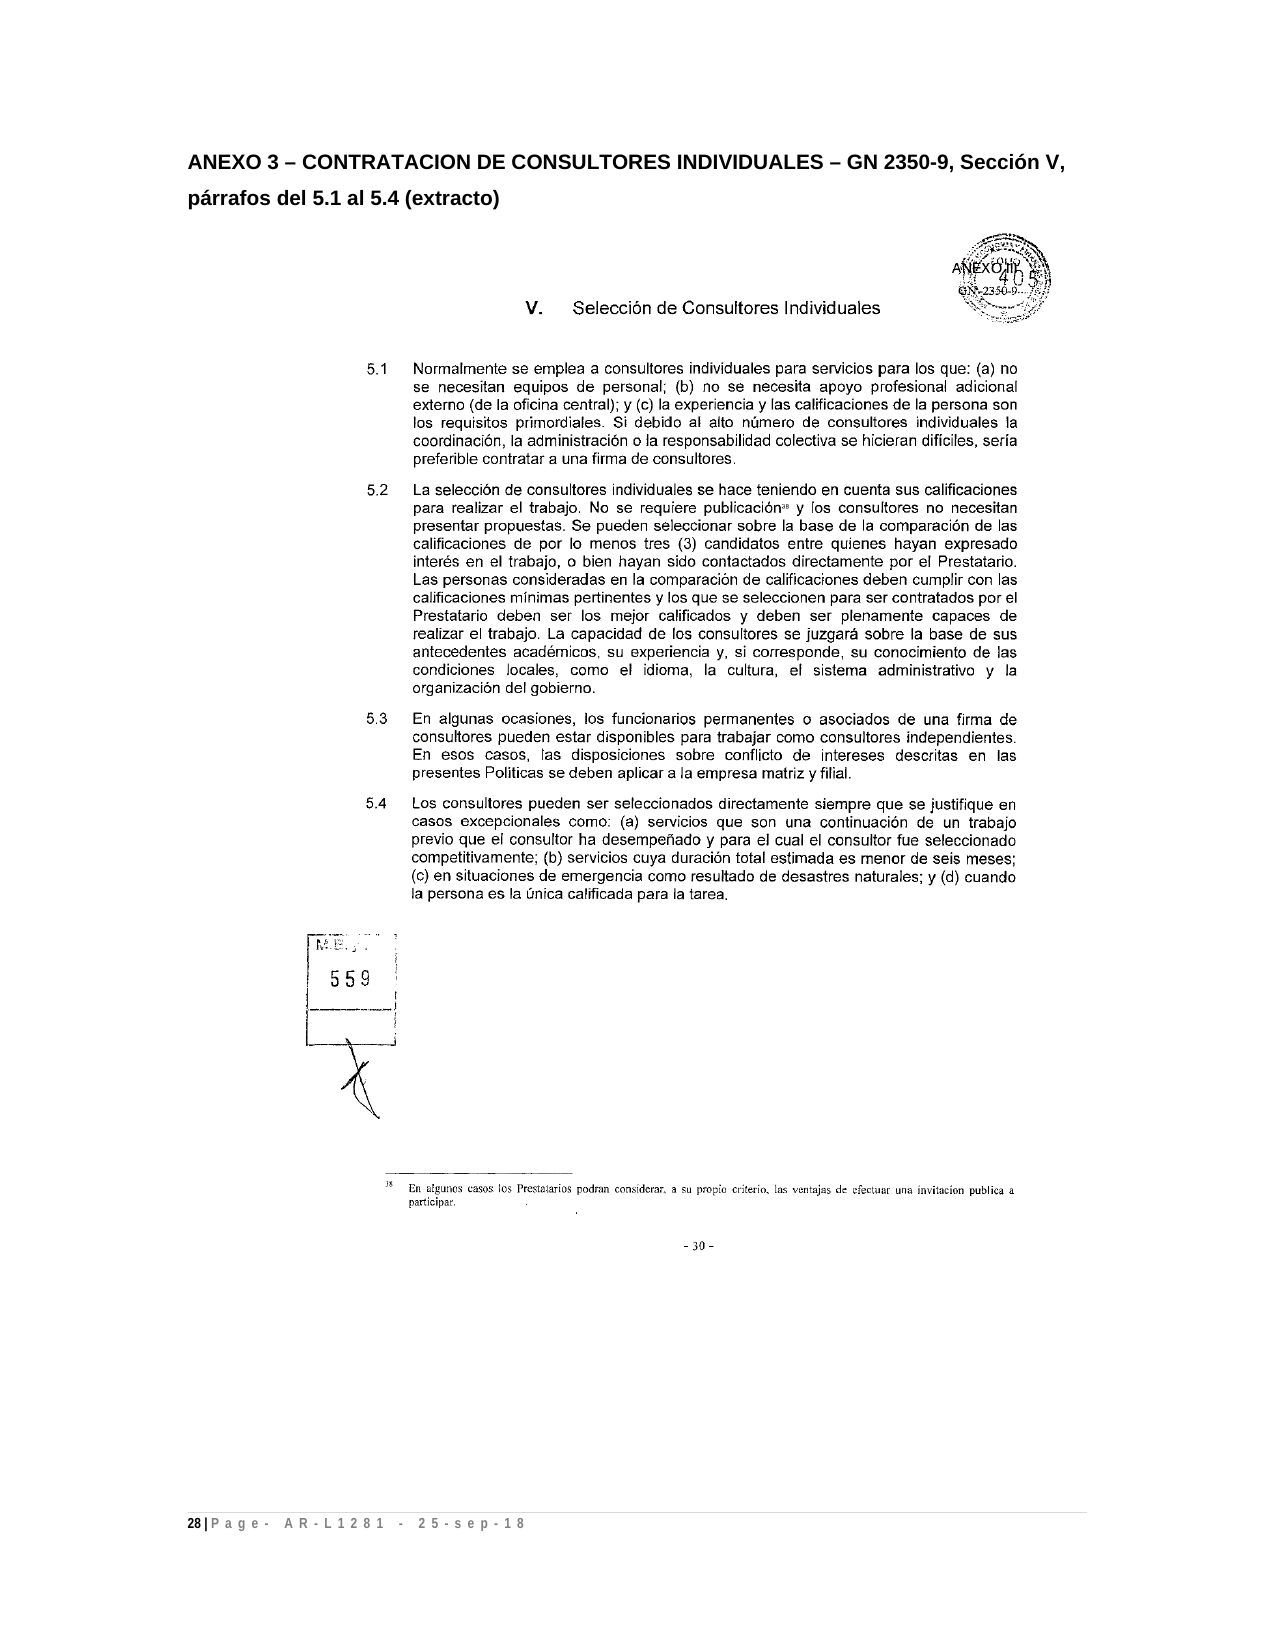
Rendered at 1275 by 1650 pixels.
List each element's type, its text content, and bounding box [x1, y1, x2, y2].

title ANEXO 3 – CONTRATACION DE CONSULTORES INDIVIDUALES – GN 2350-9, Sección V, párrafos del 5.1 al 5.4 (extracto) [187, 150, 1087, 210]
picture [295, 221, 1088, 1260]
